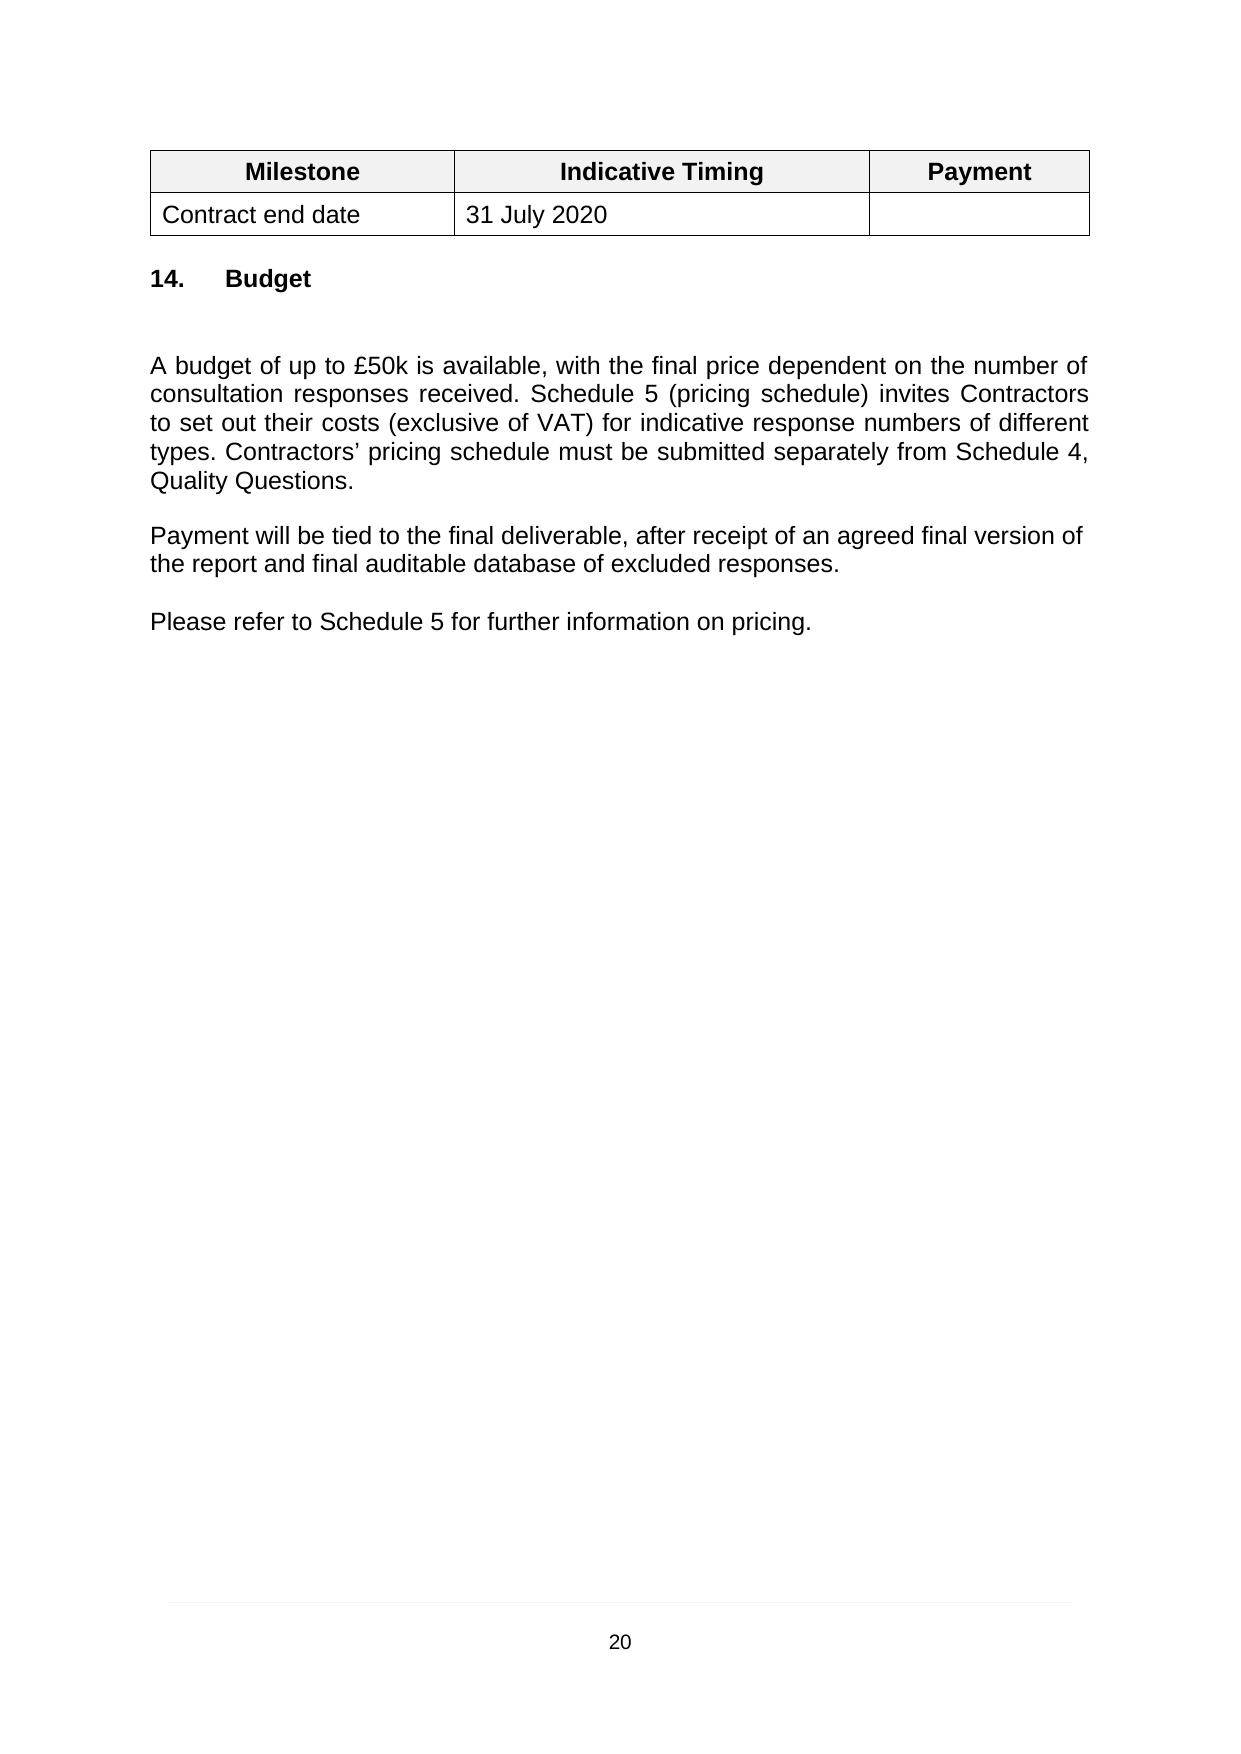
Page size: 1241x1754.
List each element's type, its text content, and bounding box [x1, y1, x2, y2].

table_header Milestone [151, 151, 454, 192]
table_cell [870, 193, 1089, 234]
list Payment will be tied to the final deliverable, after receipt of an agreed final version of the report and final auditable database of excluded responses. [150, 521, 1090, 578]
table_header Indicative Timing [455, 151, 869, 192]
text A budget of up to £50k is available, with the final price dependent on the number of consultation responses received. Schedule 5 (pricing schedule) invites Contractors to set out their costs (exclusive of VAT) for indicative response numbers of different types. Contractors’ pricing schedule must be submitted separately from Schedule 4, Quality Questions. [150, 351, 1090, 494]
table_cell 31 July 2020 [455, 193, 869, 234]
subtitle Budget [150, 264, 1090, 293]
table_header Payment [870, 151, 1089, 192]
table_cell Contract end date [151, 193, 454, 234]
list Please refer to Schedule 5 for further information on pricing. [150, 607, 1090, 636]
